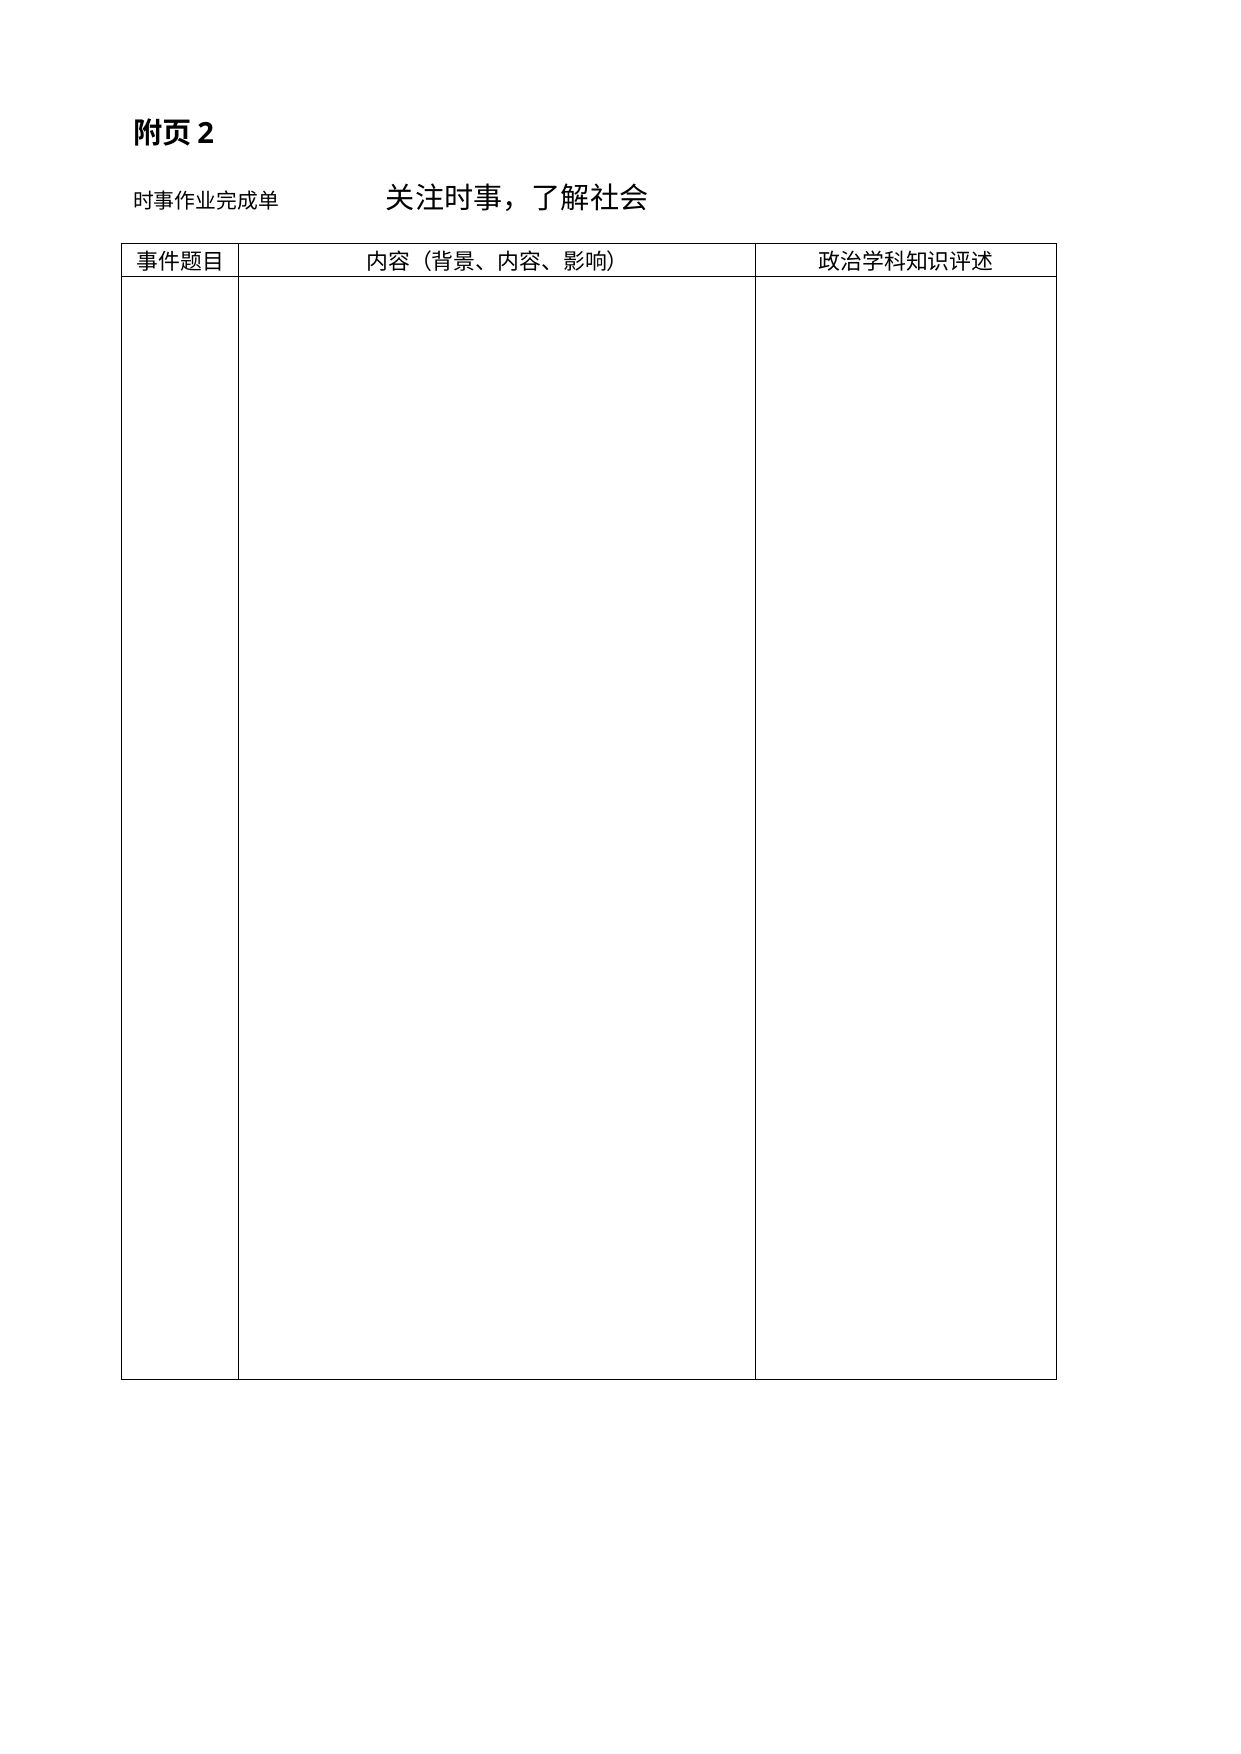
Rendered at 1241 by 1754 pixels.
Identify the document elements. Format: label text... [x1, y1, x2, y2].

table_cell [122, 277, 238, 1379]
table_header 内容（背景、内容、影响） [239, 244, 755, 276]
text 时事作业完成单 关注时事，了解社会 [133, 164, 1137, 229]
table_header 政治学科知识评述 [756, 244, 1056, 276]
table_cell [239, 277, 755, 1379]
text 附页2 [133, 99, 1137, 164]
table_header 事件题目 [122, 244, 238, 276]
table_cell [756, 277, 1056, 1379]
